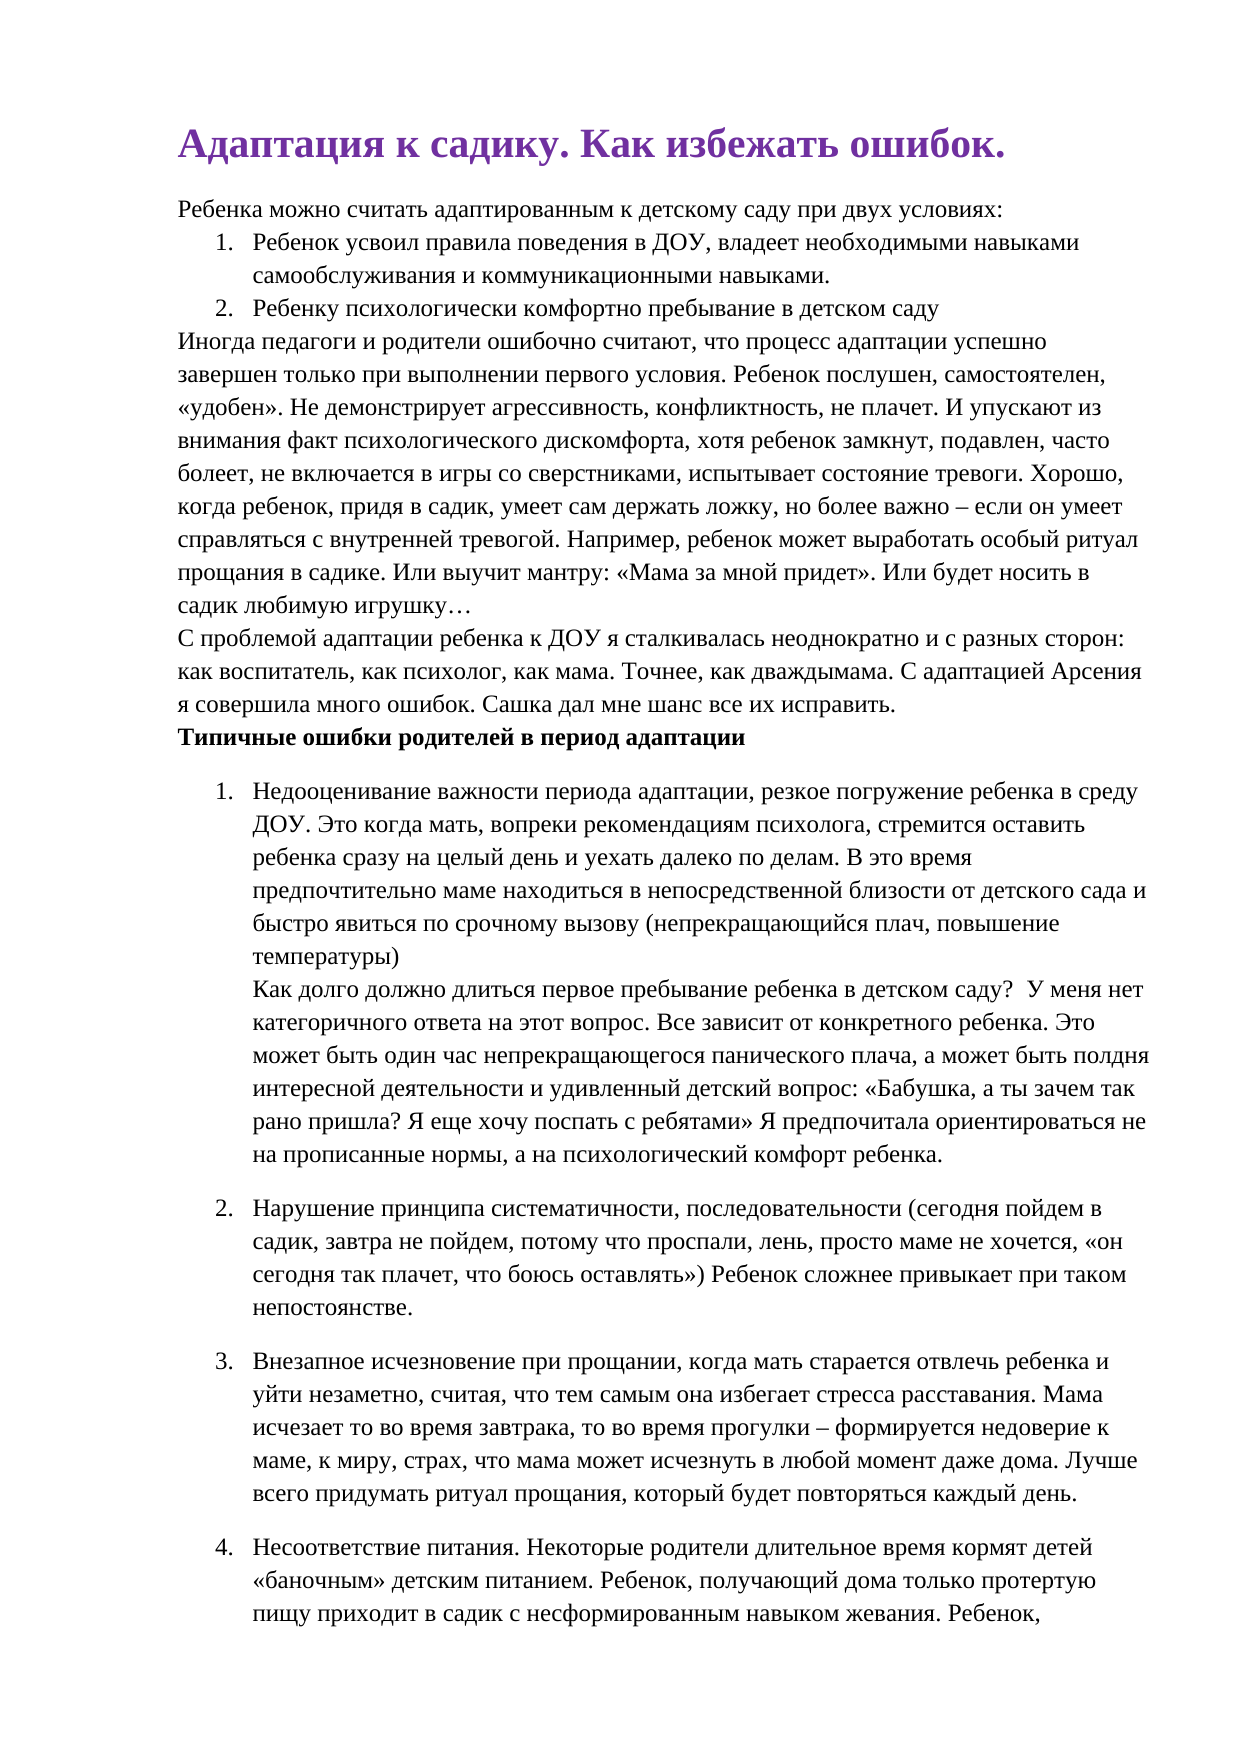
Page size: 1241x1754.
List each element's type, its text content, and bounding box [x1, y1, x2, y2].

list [215, 1532, 1152, 1627]
list Недооценивание важности периода адаптации, резкое погружение ребенка в среду ДОУ. Это когда мать, вопреки рекомендациям психолога, стремится оставить ребенка сразу на целый день и уехать далеко по делам. В это время предпочтительно маме находиться в непосредственной близости от детского сада и быстро явиться по срочному вызову (непрекращающийся плач, повышение температуры) Как долго должно длиться первое пребывание ребенка в детском саду? У меня нет категоричного ответа на этот вопрос. Все зависит от конкретного ребенка. Это может быть один час непрекращающегося панического плача, а может быть полдня интересной деятельности и удивленный детский вопрос: «Бабушка, а ты зачем так рано пришла? Я еще хочу поспать с ребятами» Я предпочитала ориентироваться не на прописанные нормы, а на психологический комфорт ребенка. [215, 776, 1152, 1168]
text Ребенка можно считать адаптированным к детскому саду при двух условиях: [177, 194, 1152, 223]
text С проблемой адаптации ребенка к ДОУ я сталкивалась неоднократно и с разных сторон: как воспитатель, как психолог, как мама. Точнее, как дваждымама. С адаптацией Арсения я совершила много ошибок. Сашка дал мне шанс все их исправить. [177, 623, 1152, 718]
list Ребенок усвоил правила поведения в ДОУ, владеет необходимыми навыками самообслуживания и коммуникационными навыками. [215, 227, 1152, 289]
list Внезапное исчезновение при прощании, когда мать старается отвлечь ребенка и уйти незаметно, считая, что тем самым она избегает стресса расставания. Мама исчезает то во время завтрака, то во время прогулки – формируется недоверие к маме, к миру, страх, что мама может исчезнуть в любой момент даже дома. Лучше всего придумать ритуал прощания, который будет повторяться каждый день. [215, 1346, 1152, 1507]
list Нарушение принципа систематичности, последовательности (сегодня пойдем в садик, завтра не пойдем, потому что проспали, лень, просто маме не хочется, «он сегодня так плачет, что боюсь оставлять») Ребенок сложнее привыкает при таком непостоянстве. [215, 1193, 1152, 1321]
list Ребенку психологически комфортно пребывание в детском саду [215, 293, 1152, 322]
text Иногда педагоги и родители ошибочно считают, что процесс адаптации успешно завершен только при выполнении первого условия. Ребенок послушен, самостоятелен, «удобен». Не демонстрирует агрессивность, конфликтность, не плачет. И упускают из внимания факт психологического дискомфорта, хотя ребенок замкнут, подавлен, часто болеет, не включается в игры со сверстниками, испытывает состояние тревоги. Хорошо, когда ребенок, придя в садик, умеет сам держать ложку, но более важно – если он умеет справляться с внутренней тревогой. Например, ребенок может выработать особый ритуал прощания в садике. Или выучит мантру: «Мама за мной придет». Или будет носить в садик любимую игрушку… [177, 326, 1152, 619]
text Адаптация к садику. Как избежать ошибок. [177, 118, 1152, 166]
text Типичные ошибки родителей в период адаптации [177, 722, 1152, 751]
